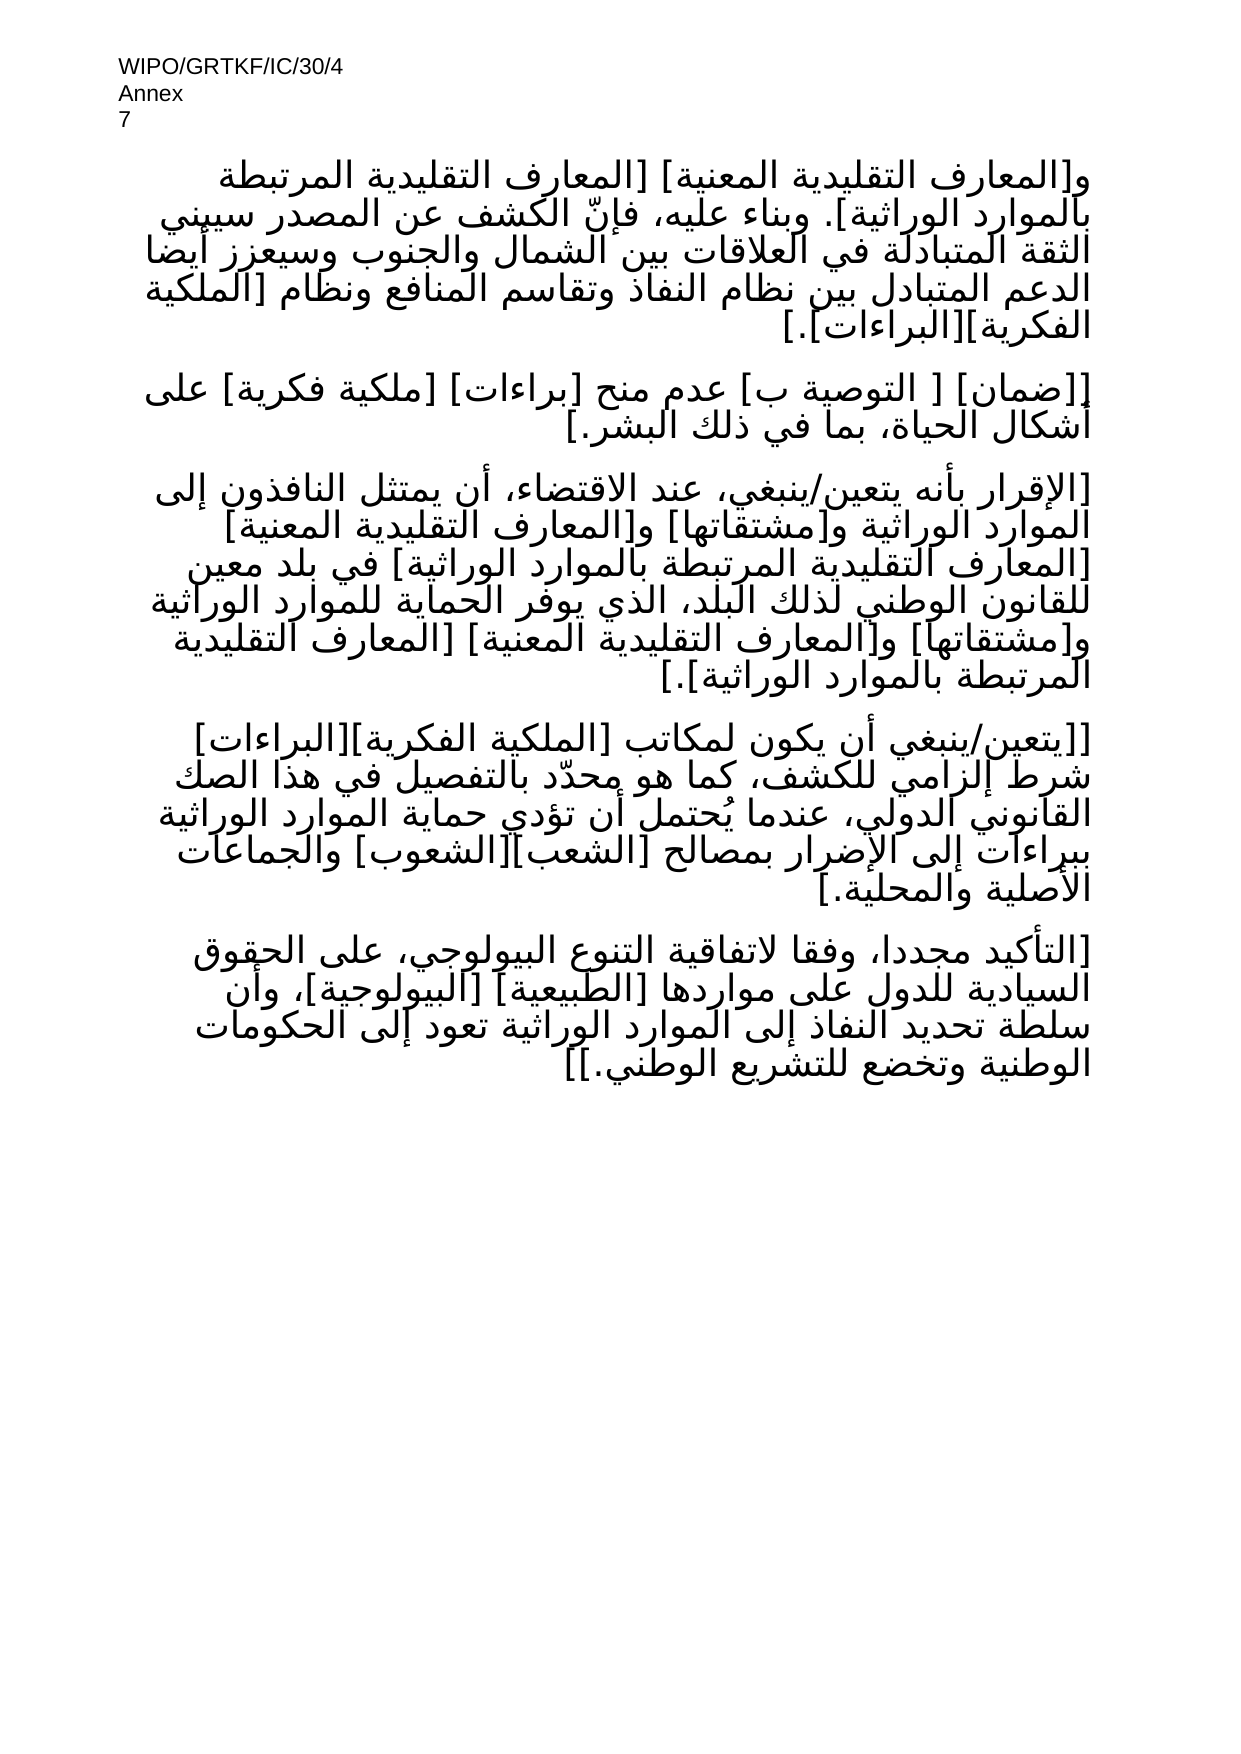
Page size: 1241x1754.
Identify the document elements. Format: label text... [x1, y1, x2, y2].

text [[ضمان] [ التوصية ب] عدم منح [براءات] [ملكية فكرية] على أشكال الحياة، بما في ذلك البشر.] [118, 371, 1092, 446]
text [118, 158, 1092, 346]
list [[يتعين/ينبغي أن يكون لمكاتب [الملكية الفكرية][البراءات] شرط إلزامي للكشف، كما هو محدّد بالتفصيل في هذا الصك القانوني الدولي، عندما يُحتمل أن تؤدي حماية الموارد الوراثية ببراءات إلى الإضرار بمصالح [الشعب][الشعوب] والجماعات الأصلية والمحلية.] [118, 721, 1092, 908]
text [الإقرار بأنه يتعين/ينبغي، عند الاقتضاء، أن يمتثل النافذون إلى الموارد الوراثية و[مشتقاتها] و[المعارف التقليدية المعنية] [المعارف التقليدية المرتبطة بالموارد الوراثية] في بلد معين للقانون الوطني لذلك البلد، الذي يوفر الحماية للموارد الوراثية و[مشتقاتها] و[المعارف التقليدية المعنية] [المعارف التقليدية المرتبطة بالموارد الوراثية].] [118, 471, 1092, 696]
list [التأكيد مجددا، وفقا لاتفاقية التنوع البيولوجي، على الحقوق السيادية للدول على مواردها [الطبيعية] [البيولوجية]، وأن سلطة تحديد النفاذ إلى الموارد الوراثية تعود إلى الحكومات الوطنية وتخضع للتشريع الوطني.]] [118, 933, 1092, 1083]
